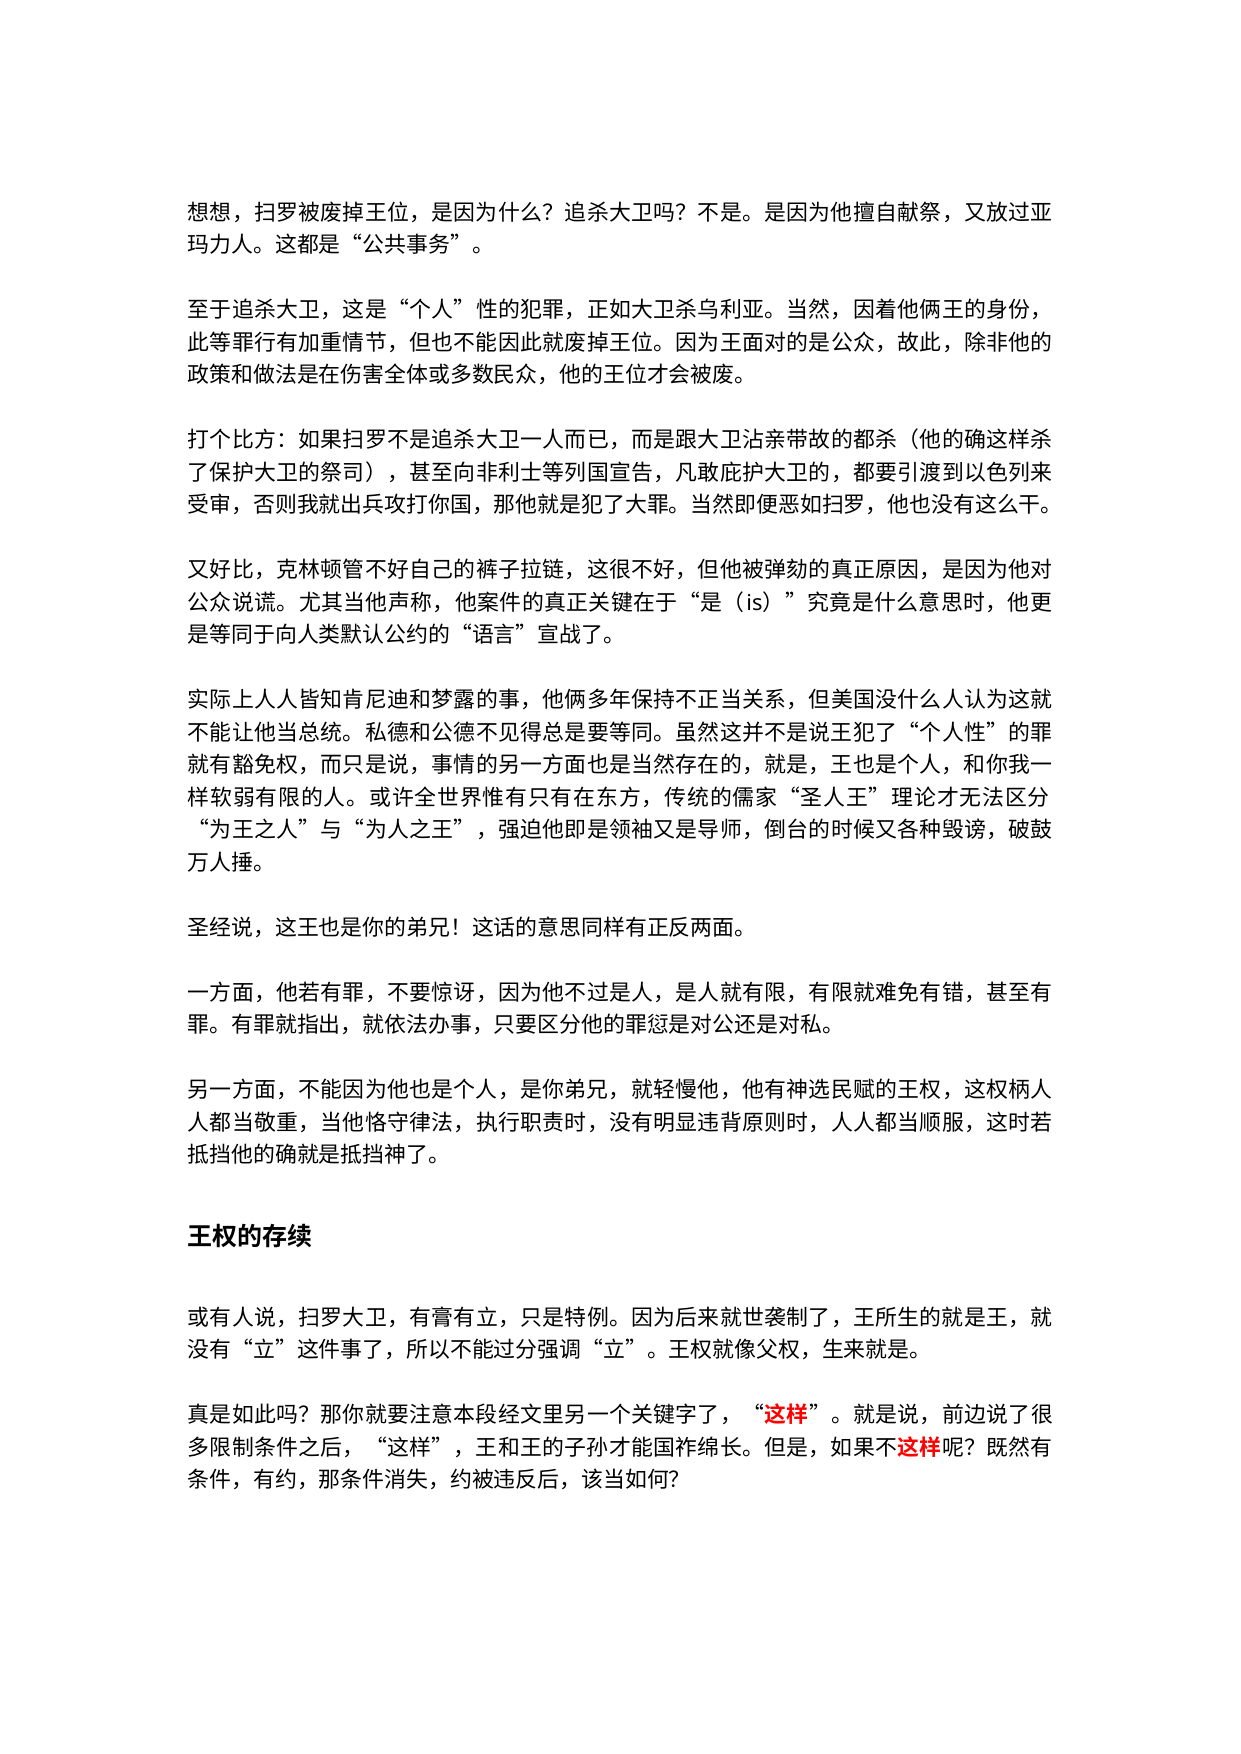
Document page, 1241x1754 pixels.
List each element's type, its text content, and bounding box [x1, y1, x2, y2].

text 至于追杀大卫，这是“个人”性的犯罪，正如大卫杀乌利亚。当然，因着他俩王的身份，此等罪行有加重情节，但也不能因此就废掉王位。因为王面对的是公众，故此，除非他的政策和做法是在伤害全体或多数民众，他的王位才会被废。 [187, 292, 1053, 389]
text 真是如此吗？那你就要注意本段经文里另一个关键字了，“这样”。就是说，前边说了很多限制条件之后，“这样”，王和王的子孙才能国祚绵长。但是，如果不这样呢？既然有条件，有约，那条件消失，约被违反后，该当如何？ [187, 1397, 1053, 1494]
text 另一方面，不能因为他也是个人，是你弟兄，就轻慢他，他有神选民赋的王权，这权柄人人都当敬重，当他恪守律法，执行职责时，没有明显违背原则时，人人都当顺服，这时若抵挡他的确就是抵挡神了。 [187, 1072, 1053, 1169]
text 圣经说，这王也是你的弟兄！这话的意思同样有正反两面。 [187, 909, 1053, 942]
text 又好比，克林顿管不好自己的裤子拉链，这很不好，但他被弹劾的真正原因，是因为他对公众说谎。尤其当他声称，他案件的真正关键在于“是（is）”究竟是什么意思时，他更是等同于向人类默认公约的“语言”宣战了​。 [187, 552, 1053, 649]
text 一方面，他若有罪，不要惊讶，因为他不过是人，是人就有限，有限就难免有错，甚至有罪。有罪就指出，就依法办事，只要区分他的罪愆是对公还是对私。 [187, 974, 1053, 1039]
text 打个比方：如果扫罗不是追杀大卫一人而已，而是跟大卫沾亲带故的都杀（他的确这样杀了保护大卫的祭司），甚至向非利士等列国宣告，凡敢庇护大卫的，都要引渡到以色列来受审，否则我就出兵攻打你国，那他就是犯了大罪。当然即便恶如扫罗，他也没有这么干。 [187, 422, 1053, 519]
text 想想，扫罗被废掉王位，是因为什么？追杀大卫吗？不是。是因为他擅自献祭，又放过亚玛力人。这都是“公共事务”。 [187, 194, 1053, 259]
text 或有人说，扫罗大卫，有膏有立，只是特例。因为后来就世袭制了，王所生的就是王，就没有“立”这件事了，所以不能过分强调“立”。王权就像父权，生来就是。 [187, 1299, 1053, 1364]
text 王权的存续 [187, 1202, 1053, 1267]
text 实际上人人皆知肯尼迪和梦露的事，他俩多年保持不正当关系，但美国没什么人认为这就不能让他当总统。私德和公德不见得总是要等同。虽然这并不是说王犯了“个人性”的罪就有豁免权，而只是说，事情的另一方面也是当然存在的，就是，王也是个人，和你我一样软弱有限的人。或许全世界惟有只有在东方，传统的儒家“圣人王”理论才无法区分“为王之人”与“为人之王”，强迫他即是领袖又是导师，倒台的时候又各种毁谤，破鼓万人捶。 [187, 682, 1053, 877]
